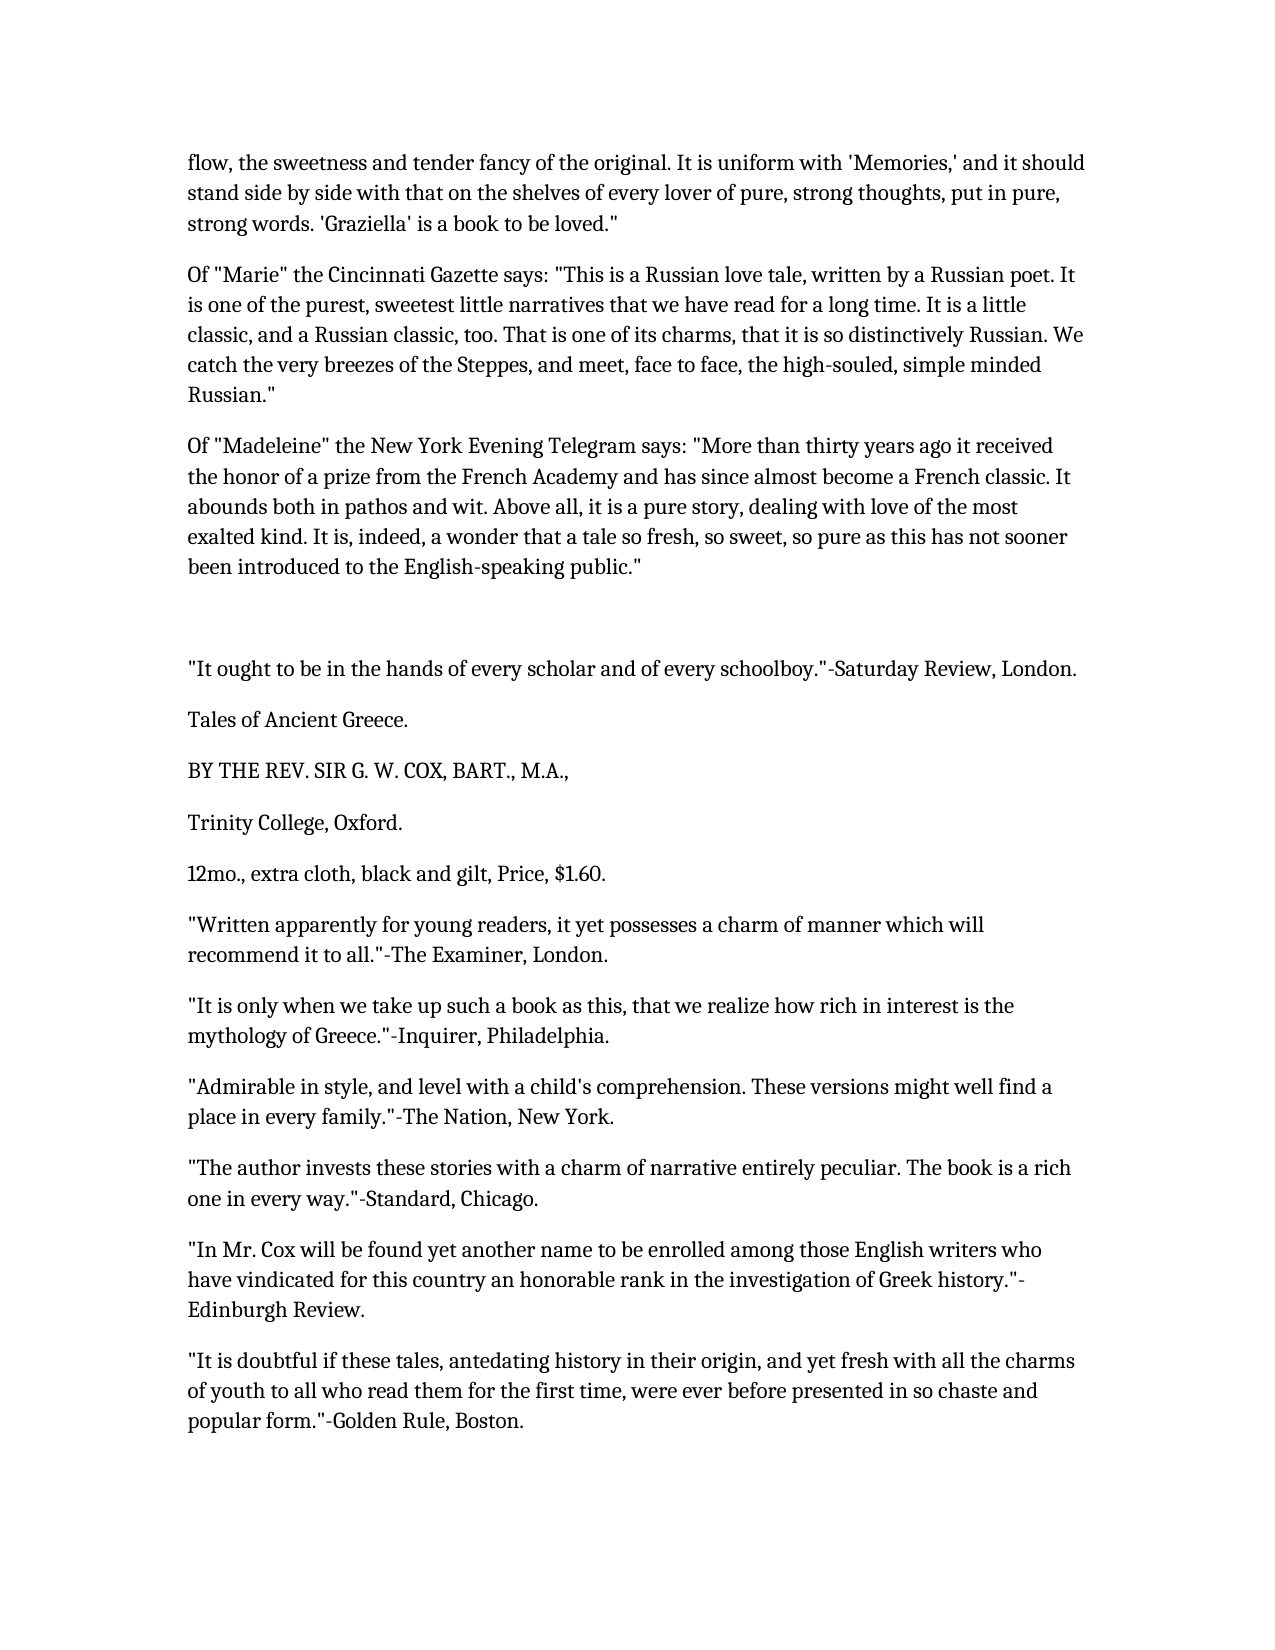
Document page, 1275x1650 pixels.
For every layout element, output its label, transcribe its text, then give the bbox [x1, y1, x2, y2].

text "Admirable in style, and level with a child's comprehension. These versions might well find a place in every family."-The Nation, New York. [187, 1074, 1087, 1131]
text Of "Madeleine" the New York Evening Telegram says: "More than thirty years ago it received the honor of a prize from the French Academy and has since almost become a French classic. It abounds both in pathos and wit. Above all, it is a pure story, dealing with love of the most exalted kind. It is, indeed, a wonder that a tale so fresh, so sweet, so pure as this has not sooner been introduced to the English-speaking public." [187, 433, 1087, 581]
text "It ought to be in the hands of every scholar and of every schoolboy."-Saturday Review, London. [187, 656, 1087, 683]
text "It is doubtful if these tales, antedating history in their origin, and yet fresh with all the charms of youth to all who read them for the first time, were ever before presented in so chaste and popular form."-Golden Rule, Boston. [187, 1348, 1087, 1435]
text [187, 150, 1087, 237]
text "The author invests these stories with a charm of narrative entirely peculiar. The book is a rich one in every way."-Standard, Chicago. [187, 1155, 1087, 1212]
text BY THE REV. SIR G. W. COX, BART., M.A., [187, 758, 1087, 785]
text "It is only when we take up such a book as this, that we realize how rich in interest is the mythology of Greece."-Inquirer, Philadelphia. [187, 993, 1087, 1049]
text Tales of Ancient Greece. [187, 707, 1087, 734]
text "Written apparently for young readers, it yet possesses a charm of manner which will recommend it to all."-The Examiner, London. [187, 911, 1087, 968]
text Trinity College, Oxford. [187, 809, 1087, 836]
text Of "Marie" the Cincinnati Gazette says: "This is a Russian love tale, written by a Russian poet. It is one of the purest, sweetest little narratives that we have read for a long time. It is a little classic, and a Russian classic, too. That is one of its charms, that it is so distinctively Russian. We catch the very breezes of the Steppes, and meet, face to face, the high-souled, simple minded Russian." [187, 261, 1087, 409]
text "In Mr. Cox will be found yet another name to be enrolled among those English writers who have vindicated for this country an honorable rank in the investigation of Greek history."-Edinburgh Review. [187, 1236, 1087, 1323]
text 12mo., extra cloth, black and gilt, Price, $1.60. [187, 860, 1087, 887]
